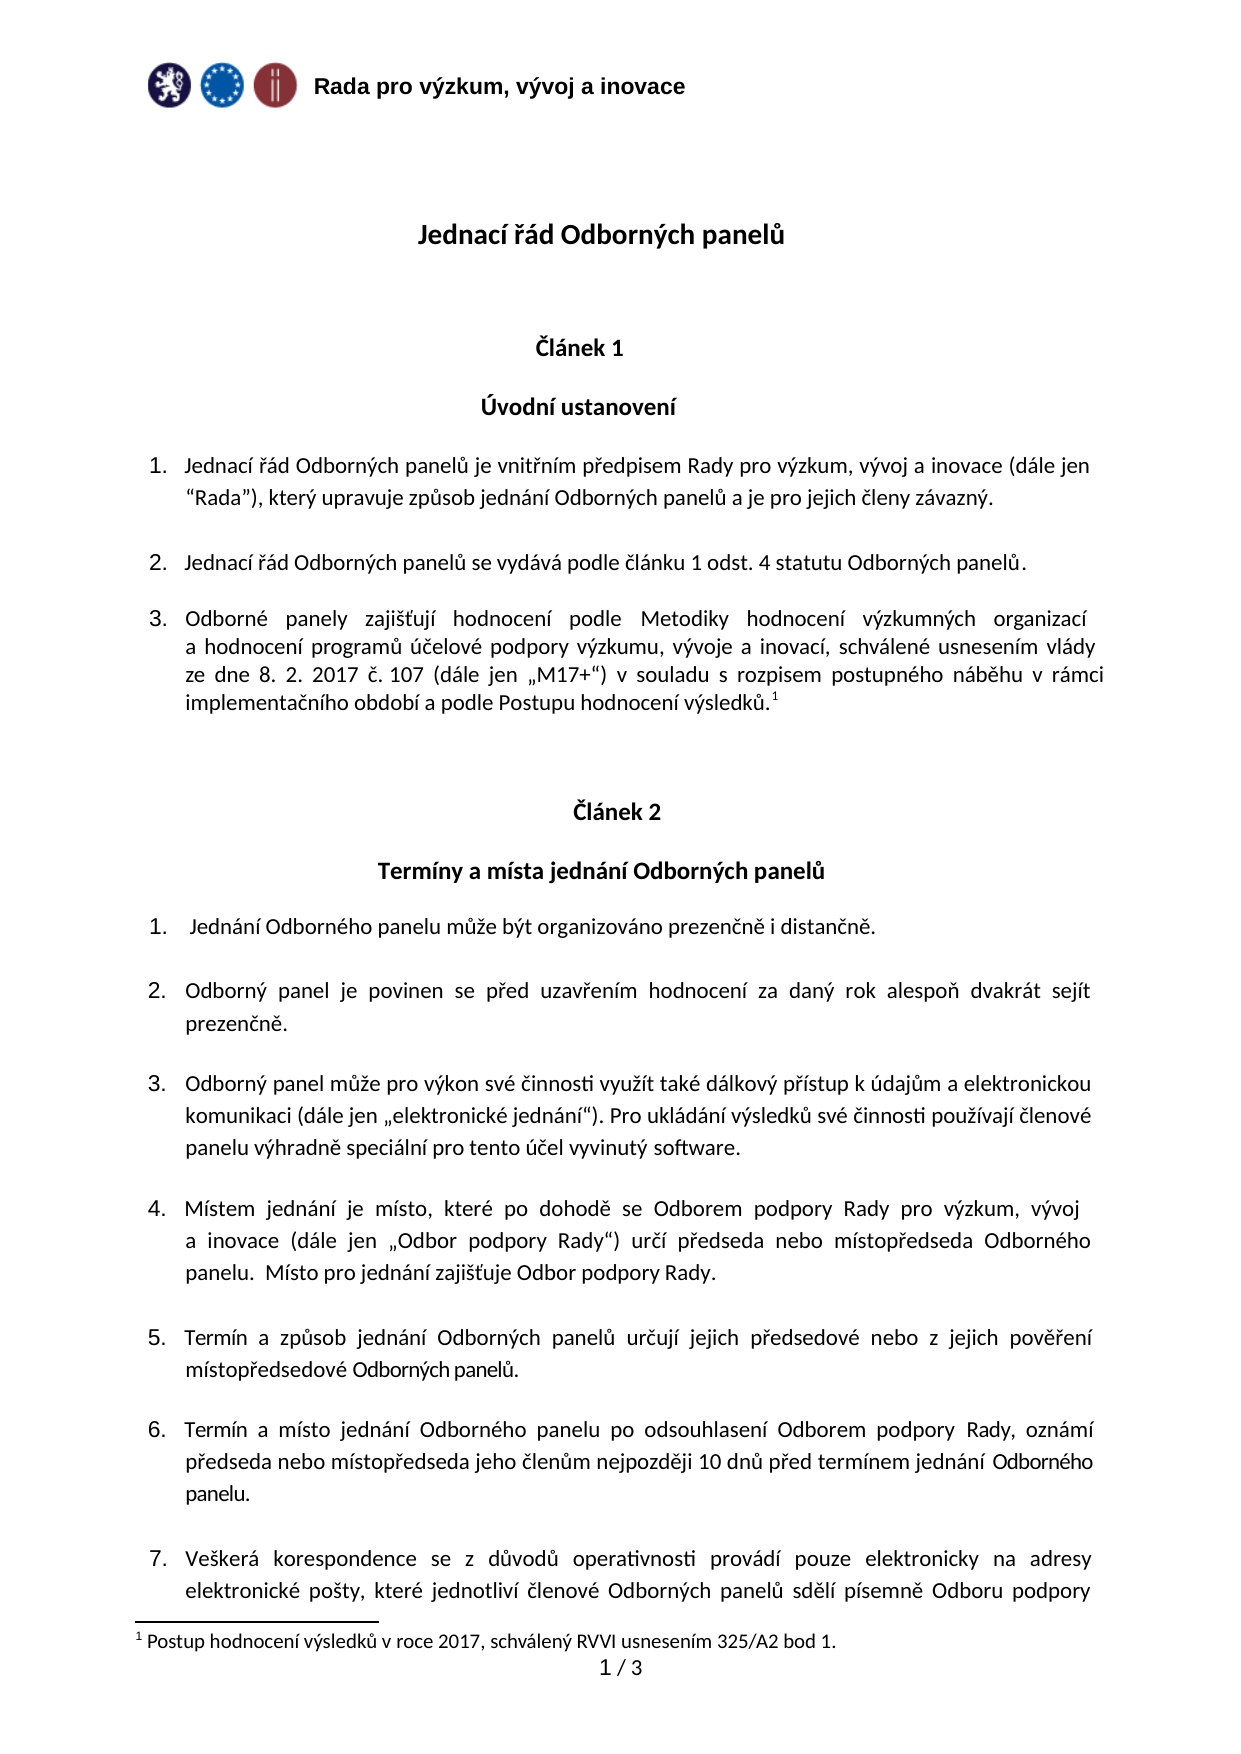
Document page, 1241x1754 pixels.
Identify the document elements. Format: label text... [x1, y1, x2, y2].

subtitle Článek 2 [523, 796, 719, 827]
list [149, 1544, 1093, 1604]
text Článek 1 [481, 332, 742, 363]
list Jednací řád Odborných panelů se vydává podle článku 1 odst. 4 statutu Odborných panelů. [149, 548, 1105, 576]
list Odborný panel je povinen se před uzavřením hodnocení za daný rok alespoň dvakrát sejít prezenčně. [148, 977, 1093, 1037]
list Termín a místo jednání Odborného panelu po odsouhlasení Odborem podpory Rady, oznámí předseda nebo místopředseda jeho členům nejpozději 10 dnů před termínem jednání Odborného panelu. [148, 1415, 1093, 1507]
list Termín a způsob jednání Odborných panelů určují jejich předsedové nebo z jejich pověření místopředsedové Odborných panelů. [148, 1323, 1093, 1383]
subtitle Jednací řád Odborných panelů [264, 216, 939, 251]
picture [147, 62, 298, 109]
text Termíny a místa jednání Odborných panelů [264, 855, 939, 886]
list Odborný panel může pro výkon své činnosti využít také dálkový přístup k údajům a elektronickou komunikaci (dále jen „elektronické jednání“). Pro ukládání výsledků své činnosti používají členové panelu výhradně speciální pro tento účel vyvinutý software. [148, 1069, 1093, 1162]
list Jednání Odborného panelu může být organizováno prezenčně i distančně. [149, 912, 1093, 940]
list Místem jednání je místo, které po dohodě se Odborem podpory Rady pro výzkum, vývoj a inovace (dále jen „Odbor podpory Rady“) určí předseda nebo místopředseda Odborného panelu. Místo pro jednání zajišťuje Odbor podpory Rady. [148, 1194, 1093, 1286]
text Úvodní ustanovení [481, 391, 742, 422]
list Jednací řád Odborných panelů je vnitřním předpisem Rady pro výzkum, vývoj a inovace (dále jen “Rada”), který upravuje způsob jednání Odborných panelů a je pro jejich členy závazný. [149, 451, 1093, 511]
list Odborné panely zajišťují hodnocení podle Metodiky hodnocení výzkumných organizací a hodnocení programů účelové podpory výzkumu, vývoje a inovací, schválené usnesením vlády ze dne 8. 2. 2017 č. 107 (dále jen „M17+“) v souladu s rozpisem postupného náběhu v rámci implementačního období a podle Postupu hodnocení výsledků. [149, 604, 1105, 716]
